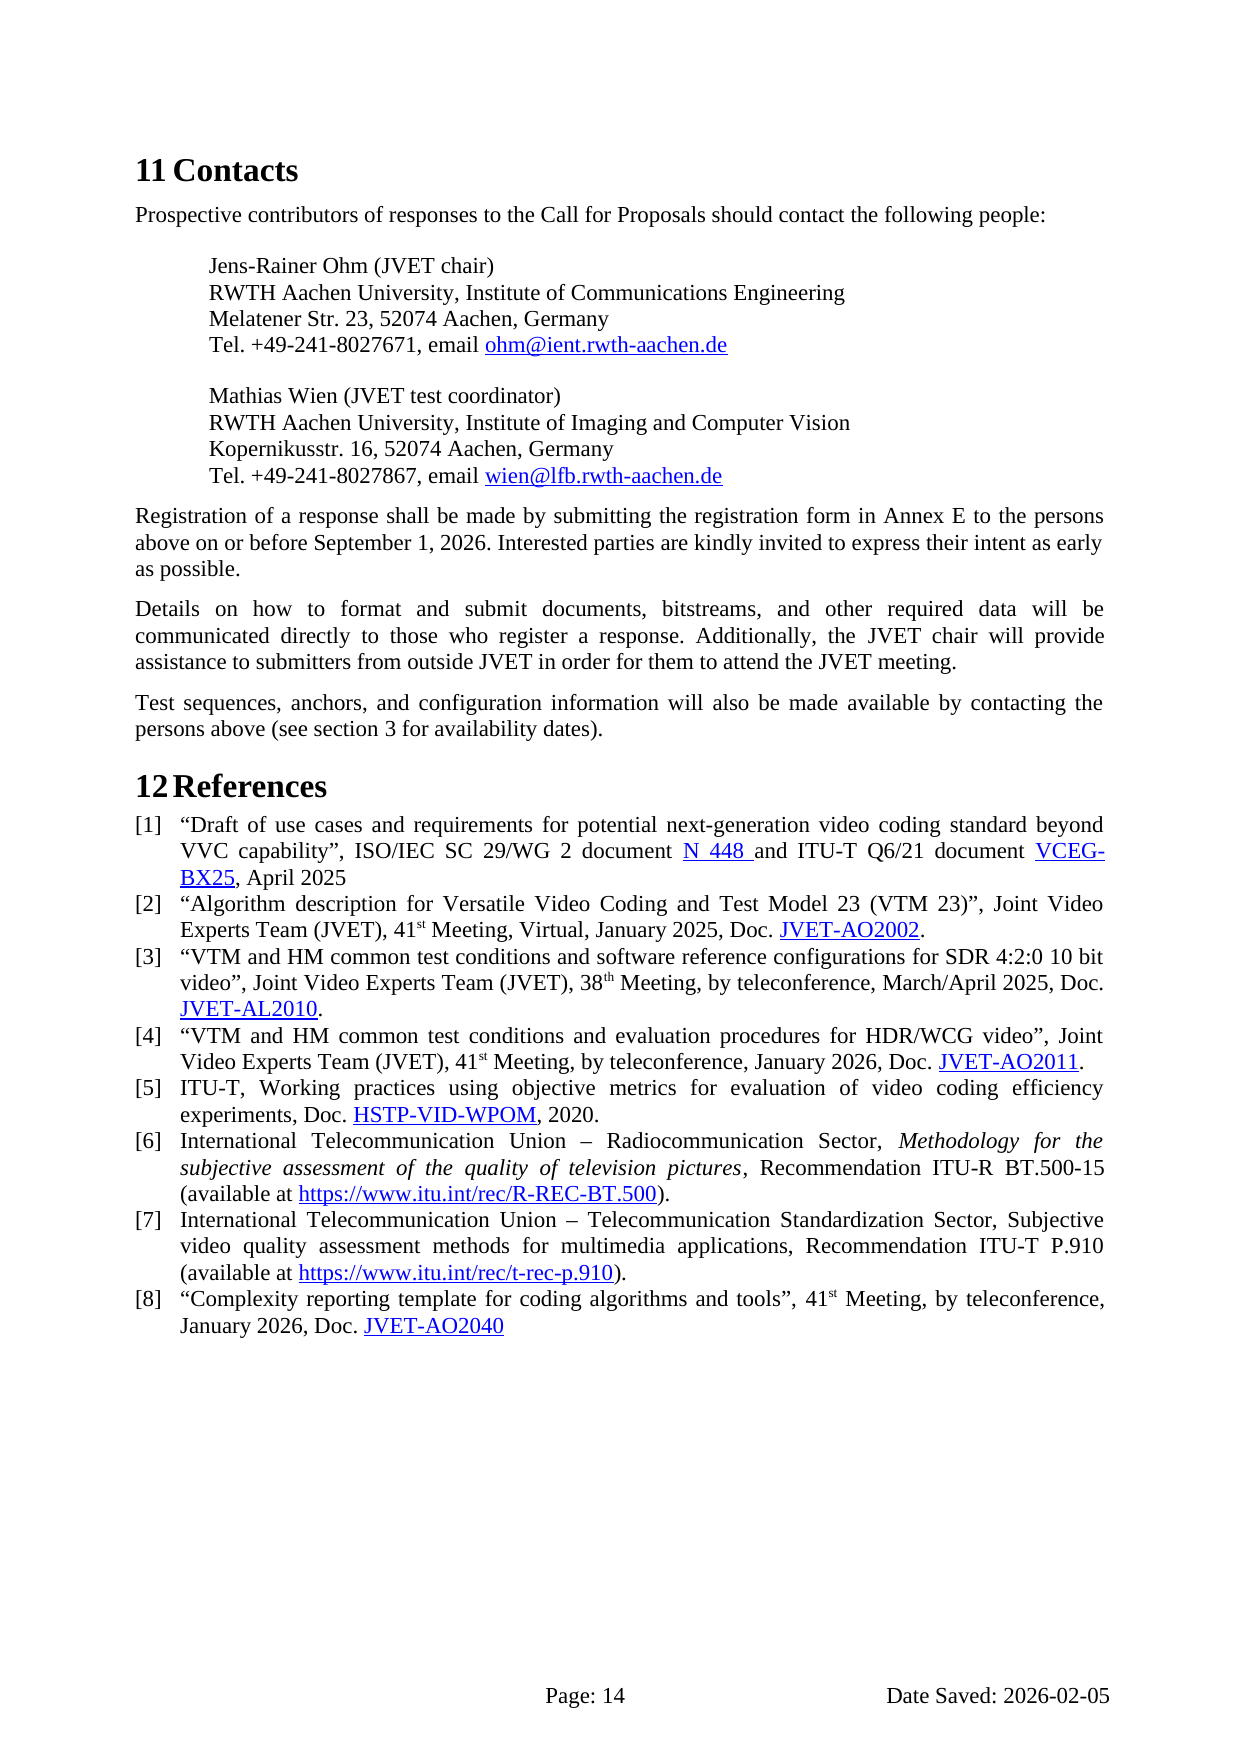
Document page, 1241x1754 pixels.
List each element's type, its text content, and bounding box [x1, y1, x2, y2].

text Details on how to format and submit documents, bitstreams, and other required data will be communicated directly to those who register a response. Additionally, the JVET chair will provide assistance to submitters from outside JVET in order for them to attend the JVET meeting. [135, 595, 1105, 674]
list International Telecommunication Union – Radiocommunication Sector, Methodology for the subjective assessment of the quality of television pictures, Recommendation ITU-R BT.500-15 (available at https://www.itu.int/rec/R-REC-BT.500). [135, 1127, 1105, 1206]
text Tel. +49-241-8027671, email ohm@ient.rwth-aachen.de [135, 331, 1105, 358]
text RWTH Aachen University, Institute of Imaging and Computer Vision [135, 409, 1105, 435]
text Registration of a response shall be made by submitting the registration form in Annex E to the persons above on or before September 1, 2026. Interested parties are kindly invited to express their intent as early as possible. [135, 502, 1105, 581]
text Prospective contributors of responses to the Call for Proposals should contact the following people: [135, 201, 1105, 227]
text RWTH Aachen University, Institute of Communications Engineering [135, 278, 1105, 305]
list ITU-T, Working practices using objective metrics for evaluation of video coding efficiency experiments, Doc. HSTP-VID-WPOM, 2020. [135, 1074, 1105, 1127]
list International Telecommunication Union – Telecommunication Standardization Sector, Subjective video quality assessment methods for multimedia applications, Recommendation ITU-T P.910 (available at https://www.itu.int/rec/t-rec-p.910). [135, 1206, 1105, 1285]
text Test sequences, anchors, and configuration information will also be made available by contacting the persons above (see section 3 for availability dates). [135, 689, 1105, 741]
text Jens-Rainer Ohm (JVET chair) [135, 252, 1105, 278]
subtitle Contacts [135, 150, 1105, 188]
text Melatener Str. 23, 52074 Aachen, Germany [135, 305, 1105, 331]
list “VTM and HM common test conditions and evaluation procedures for HDR/WCG video”, Joint Video Experts Team (JVET), 41st Meeting, by teleconference, January 2026, Doc. JVET-AO2011. [135, 1022, 1105, 1074]
list “Complexity reporting template for coding algorithms and tools”, 41st Meeting, by teleconference, January 2026, Doc. JVET-AO2040 [135, 1285, 1105, 1338]
list “VTM and HM common test conditions and software reference configurations for SDR 4:2:0 10 bit video”, Joint Video Experts Team (JVET), 38th Meeting, by teleconference, March/April 2025, Doc. JVET-AL2010. [135, 943, 1105, 1022]
text Tel. +49-241-8027867, email wien@lfb.rwth-aachen.de [135, 462, 1105, 488]
list “Draft of use cases and requirements for potential next-generation video coding standard beyond VVC capability”, ISO/IEC SC 29/WG 2 document N 448 and ITU-T Q6/21 document VCEG-BX25, April 2025 [135, 811, 1105, 890]
list “Algorithm description for Versatile Video Coding and Test Model 23 (VTM 23)”, Joint Video Experts Team (JVET), 41st Meeting, Virtual, January 2025, Doc. JVET-AO2002. [135, 890, 1105, 943]
text Kopernikusstr. 16, 52074 Aachen, Germany [135, 435, 1105, 462]
subtitle References [135, 766, 1105, 805]
text Mathias Wien (JVET test coordinator) [172, 383, 1105, 409]
